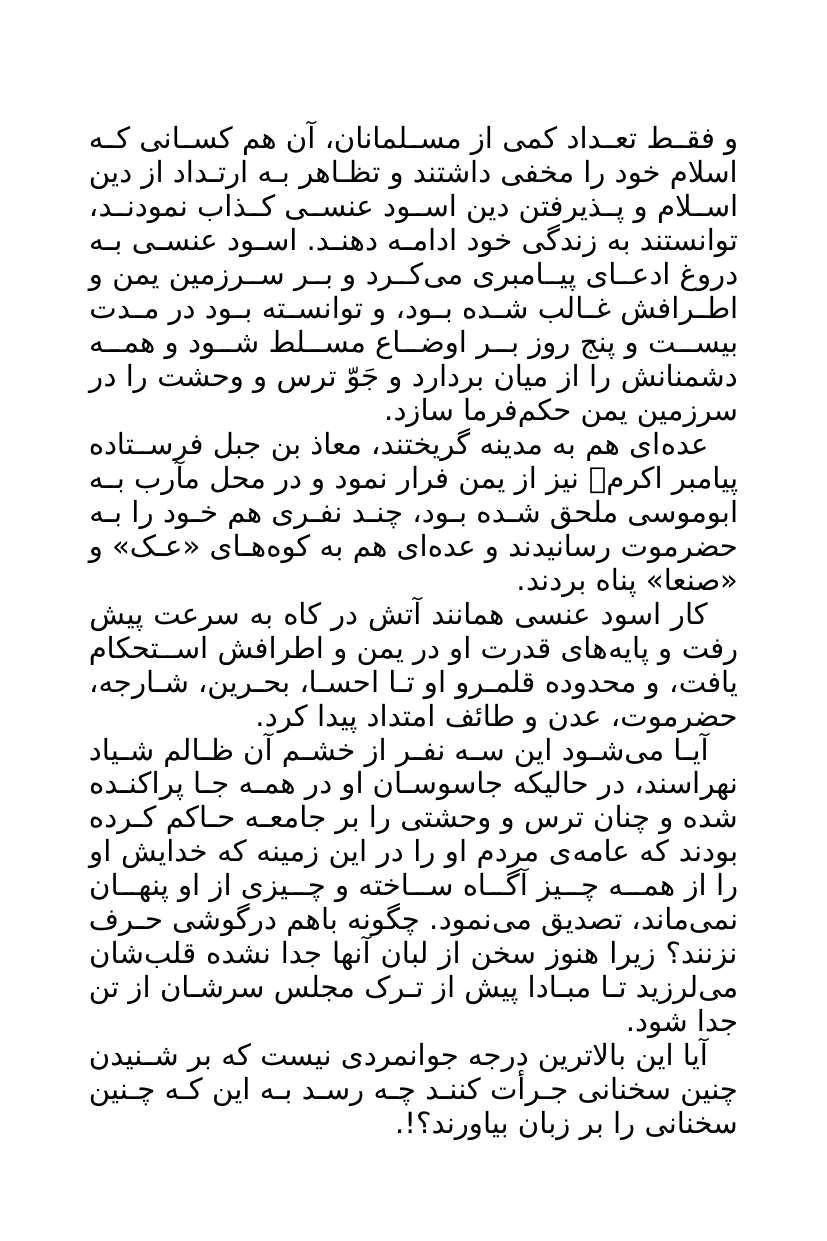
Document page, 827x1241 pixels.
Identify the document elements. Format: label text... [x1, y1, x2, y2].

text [89, 122, 738, 427]
text کار اسود عنسی همانند آتش در کاه به سرعت پیش رفت و پایه‌های قدرت او در یمن و اطرافش استحکام یافت، و محدوده قلمرو او تا احسا، بحرین، شارجه، حضرموت، عدن و طائف امتداد پیدا کرد. [89, 597, 738, 733]
text آیا این بالاترین درجه جوانمردی نیست که بر شنیدن چنین سخنانی جرأت کنند چه رسد به این که چنین سخنانی را بر زبان بیاورند؟!. [89, 1038, 738, 1140]
text عده‌ای هم به مدینه گریختند، معاذ بن جبل فرستاده پیامبر اکرم نیز از یمن فرار نمود و در محل مآرب به ابوموسی ملحق شده بود، چند نفری هم خود را به حضرموت رسانیدند و عده‌ای هم به کوه‌های «عک» و «صنعا» پناه بردند. [89, 427, 738, 597]
text آیا می‌شود این سه نفر از خشم آن ظالم شیاد نهراسند، در حالیکه جاسوسان او در همه جا پراکنده شده و چنان ترس و وحشتی را بر جامعه حاکم کرده بودند که عامه‌ی مردم او را در این زمینه که خدایش او را از همه چیز آگاه ساخته و چیزی از او پنهان نمی‌ماند، تصدیق می‌نمود. چگونه باهم درگوشی حرف نزنند؟ زیرا هنوز سخن از لبان آنها جدا نشده قلب‌شان می‌لرزید تا مبادا پیش از ترک مجلس سرشان از تن جدا‌‌ شود. [89, 733, 738, 1038]
